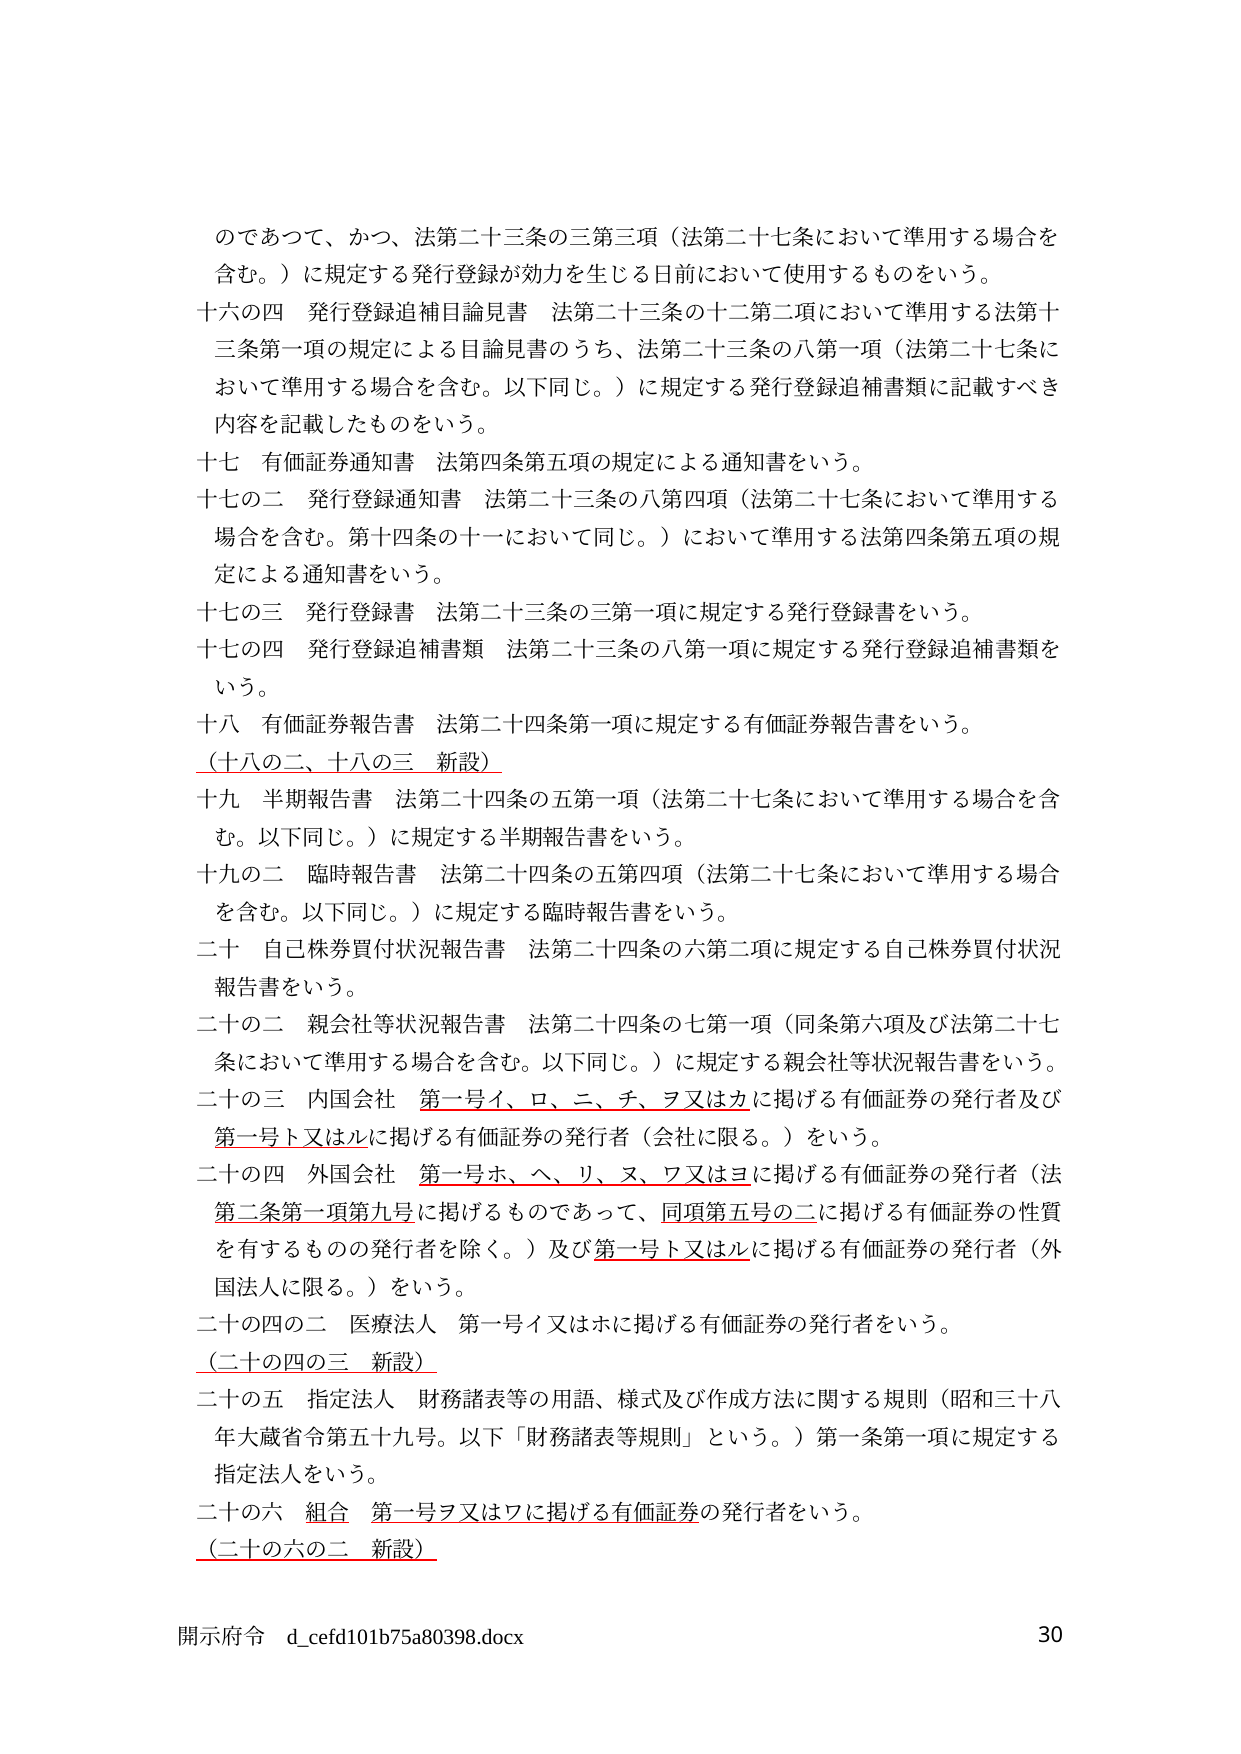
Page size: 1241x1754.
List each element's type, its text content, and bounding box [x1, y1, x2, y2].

text 十七 有価証券通知書 法第四条第五項の規定による通知書をいう。 [196, 442, 1063, 479]
text 十九の二 臨時報告書 法第二十四条の五第四項（法第二十七条において準用する場合を含む。以下同じ。）に規定する臨時報告書をいう。 [196, 854, 1063, 929]
text （二十の四の三 新設） [196, 1342, 1063, 1379]
text 二十 自己株券買付状況報告書 法第二十四条の六第二項に規定する自己株券買付状況報告書をいう。 [196, 929, 1063, 1004]
text （十八の二、十八の三 新設） [196, 742, 1063, 779]
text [196, 217, 1063, 292]
text 二十の二 親会社等状況報告書 法第二十四条の七第一項（同条第六項及び法第二十七条において準用する場合を含む。以下同じ。）に規定する親会社等状況報告書をいう。 [196, 1004, 1063, 1079]
text 二十の五 指定法人 財務諸表等の用語、様式及び作成方法に関する規則（昭和三十八年大蔵省令第五十九号。以下「財務諸表等規則」という。）第一条第一項に規定する指定法人をいう。 [196, 1379, 1063, 1492]
text 二十の四の二 医療法人 第一号イ又はホに掲げる有価証券の発行者をいう。 [196, 1304, 1063, 1342]
text 十七の二 発行登録通知書 法第二十三条の八第四項（法第二十七条において準用する場合を含む。第十四条の十一において同じ。）において準用する法第四条第五項の規定による通知書をいう。 [196, 479, 1063, 592]
text （二十の六の二 新設） [196, 1529, 1063, 1567]
text 十六の四 発行登録追補目論見書 法第二十三条の十二第二項において準用する法第十三条第一項の規定による目論見書のうち、法第二十三条の八第一項（法第二十七条において準用する場合を含む。以下同じ。）に規定する発行登録追補書類に記載すべき内容を記載したものをいう。 [196, 292, 1063, 442]
text 二十の六 組合 第一号ヲ又はワに掲げる有価証券の発行者をいう。 [196, 1492, 1063, 1529]
text 十七の四 発行登録追補書類 法第二十三条の八第一項に規定する発行登録追補書類をいう。 [196, 629, 1063, 704]
text 十九 半期報告書 法第二十四条の五第一項（法第二十七条において準用する場合を含む。以下同じ。）に規定する半期報告書をいう。 [196, 779, 1063, 854]
text 二十の三 内国会社 第一号イ、ロ、ニ、チ、ヲ又はカに掲げる有価証券の発行者及び第一号ト又はルに掲げる有価証券の発行者（会社に限る。）をいう。 [196, 1079, 1063, 1154]
text 二十の四 外国会社 第一号ホ、ヘ、リ、ヌ、ワ又はヨに掲げる有価証券の発行者（法第二条第一項第九号に掲げるものであって、同項第五号の二に掲げる有価証券の性質を有するものの発行者を除く。）及び第一号ト又はルに掲げる有価証券の発行者（外国法人に限る。）をいう。 [196, 1154, 1063, 1304]
text 十八 有価証券報告書 法第二十四条第一項に規定する有価証券報告書をいう。 [196, 704, 1063, 742]
text 十七の三 発行登録書 法第二十三条の三第一項に規定する発行登録書をいう。 [196, 592, 1063, 629]
